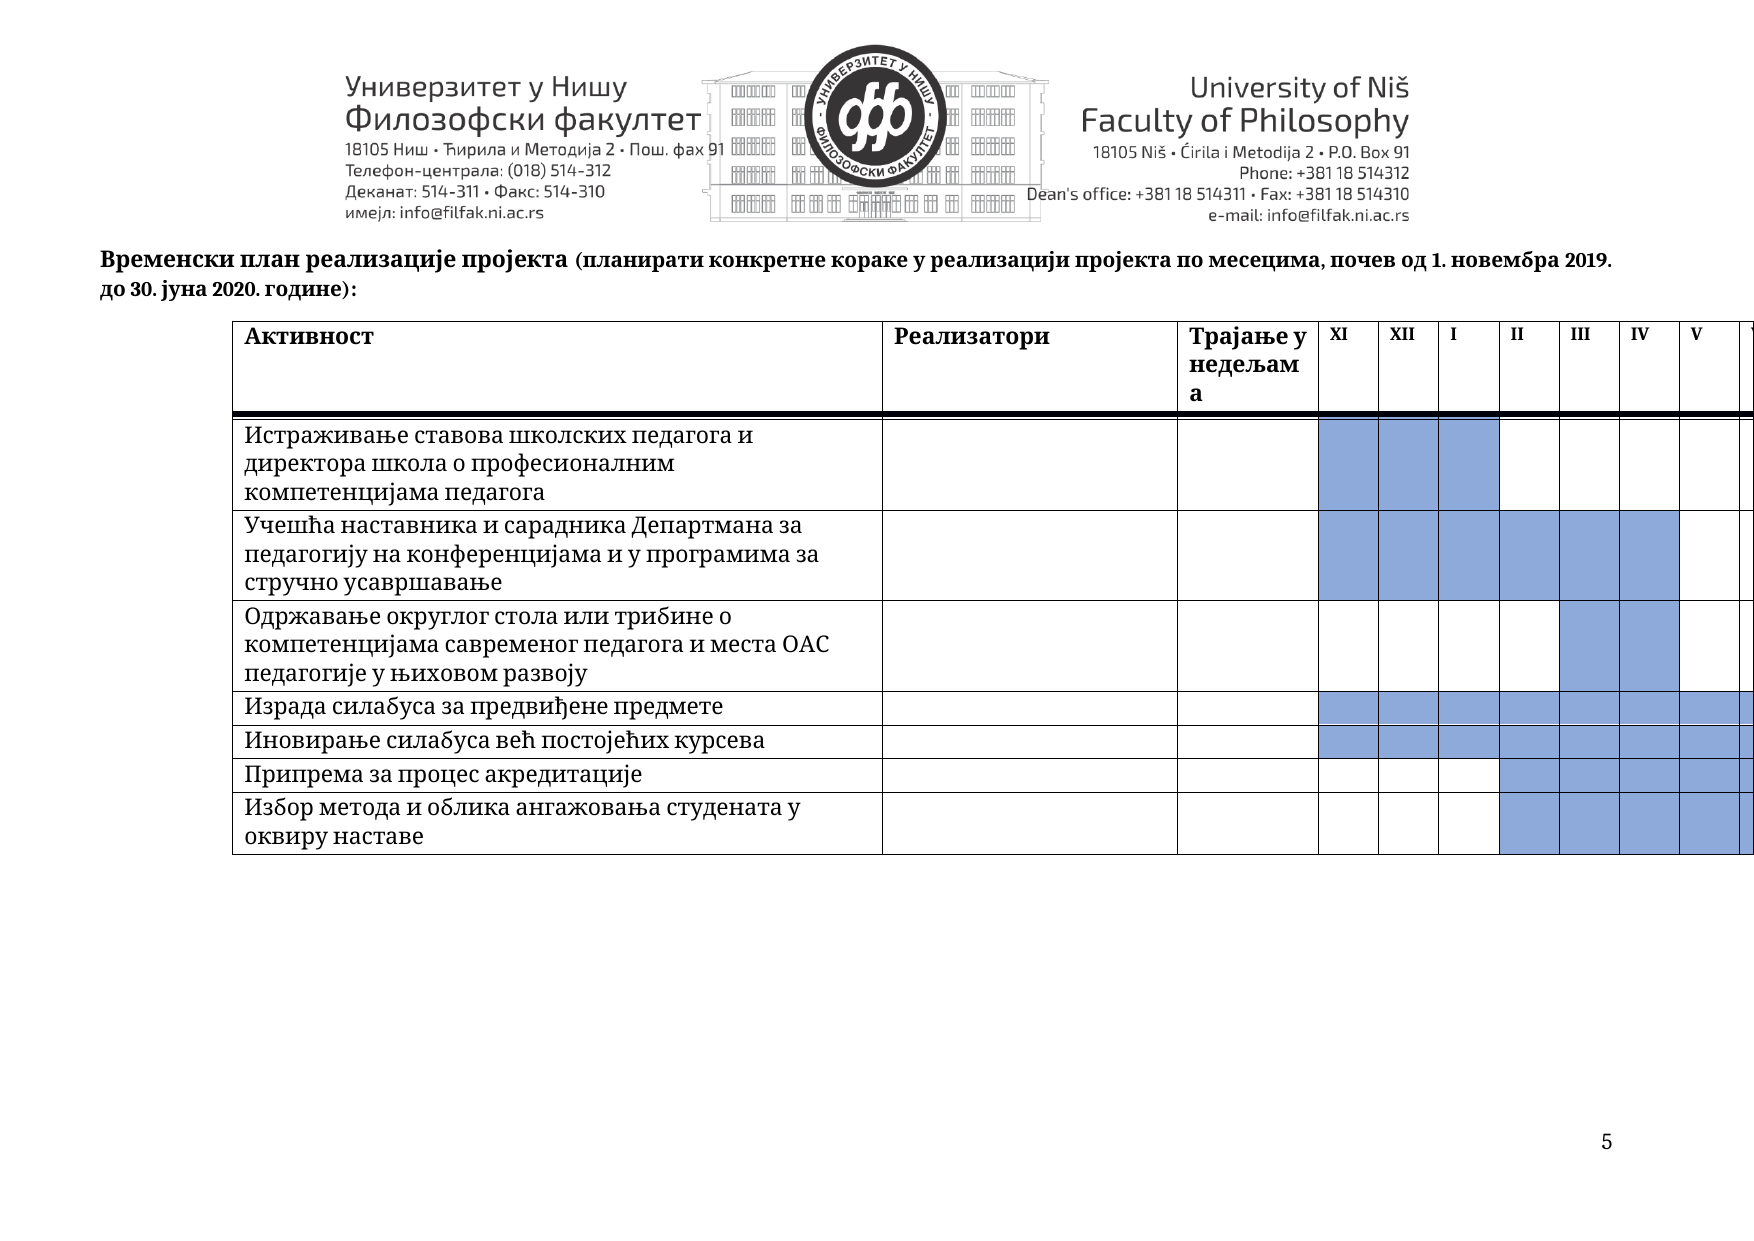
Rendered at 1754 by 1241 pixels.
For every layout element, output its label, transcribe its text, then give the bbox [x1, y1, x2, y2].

table_header XII [1379, 322, 1438, 411]
table_cell [1740, 726, 1753, 758]
table_cell [1178, 726, 1318, 758]
table_cell [1680, 726, 1739, 758]
table_cell [1740, 793, 1753, 854]
table_cell [1620, 601, 1679, 691]
table_header IV [1620, 322, 1679, 411]
table_header Реализатори [883, 322, 1177, 411]
table_cell [1560, 793, 1619, 854]
table_cell [1620, 759, 1679, 792]
table_cell [1439, 759, 1499, 792]
table_cell [1500, 420, 1559, 510]
table_cell [1379, 420, 1438, 510]
table_cell [1680, 511, 1739, 600]
table_cell [883, 726, 1177, 758]
table_cell [1439, 601, 1499, 691]
table_cell [1319, 601, 1378, 691]
table_cell [883, 793, 1177, 854]
table_cell [1560, 759, 1619, 792]
table_header XI [1319, 322, 1378, 411]
table_cell Истраживање ставова школских педагога и директора школа о професионалним компетенцијама педагога [233, 420, 882, 510]
table_cell [1500, 511, 1559, 600]
table_cell [1560, 420, 1619, 510]
table_cell [1620, 511, 1679, 600]
table_cell [1740, 601, 1753, 691]
table_cell [1178, 601, 1318, 691]
table_cell [1680, 793, 1739, 854]
table_header VI [1740, 322, 1753, 411]
table_cell [1439, 511, 1499, 600]
table_cell [1178, 511, 1318, 600]
table_cell [1178, 793, 1318, 854]
table_cell [883, 601, 1177, 691]
table_cell [1680, 601, 1739, 691]
table_cell [1500, 793, 1559, 854]
table_cell [1620, 793, 1679, 854]
table_cell [1680, 692, 1739, 724]
table_cell [1439, 420, 1499, 510]
table_cell Израда силабуса за предвиђене предмете [233, 692, 882, 724]
table_header Активност [233, 322, 882, 411]
table_cell [1560, 601, 1619, 691]
table_cell [1560, 692, 1619, 724]
table_cell [1560, 511, 1619, 600]
table_cell [1740, 511, 1753, 600]
table_cell [1740, 692, 1753, 724]
table_cell [1178, 692, 1318, 724]
table_cell Избор метода и облика ангажовања студената у оквиру наставе [233, 793, 882, 854]
table_cell [883, 511, 1177, 600]
table_cell [1560, 726, 1619, 758]
table_cell [1319, 511, 1378, 600]
table_cell [1178, 420, 1318, 510]
table_cell [1319, 726, 1378, 758]
table_cell [1500, 726, 1559, 758]
table_cell [1500, 759, 1559, 792]
table_header I [1439, 322, 1499, 411]
table_cell [1379, 726, 1438, 758]
table_header Трајање у недељама [1178, 322, 1318, 411]
picture [345, 44, 1409, 222]
table_cell [1178, 759, 1318, 792]
table_cell [1379, 601, 1438, 691]
table_cell [1319, 793, 1378, 854]
table_header II [1500, 322, 1559, 411]
table_header V [1680, 322, 1739, 411]
table_cell [1319, 420, 1378, 510]
table_cell [1740, 420, 1753, 510]
table_cell [883, 692, 1177, 724]
table_cell [1319, 759, 1378, 792]
table_cell [1620, 692, 1679, 724]
table_cell [883, 759, 1177, 792]
table_cell [1439, 726, 1499, 758]
table_cell [1439, 692, 1499, 724]
table_header III [1560, 322, 1619, 411]
table_cell [1740, 759, 1753, 792]
table_cell [1379, 793, 1438, 854]
table_cell Учешћа наставника и сарадника Департмана за педагогију на конференцијама и у програмима за стручно усавршавање [233, 511, 882, 600]
table_cell [1379, 759, 1438, 792]
table_cell [1680, 759, 1739, 792]
table_cell Одржавање округлог стола или трибине о компетенцијама савременог педагога и места ОАС педагогије у њиховом развоју [233, 601, 882, 691]
table_cell [1439, 793, 1499, 854]
text Временски план реализације пројекта (планирати конкретне кораке у реализацији пројекта по месецима, почев од 1. новембра 2019. до 30. јуна 2020. године): [100, 247, 1612, 302]
table_cell [1319, 692, 1378, 724]
table_cell [1680, 420, 1739, 510]
table_cell Иновирање силабуса већ постојећих курсева [233, 726, 882, 758]
table_cell [1379, 511, 1438, 600]
table_cell [883, 420, 1177, 510]
table_cell Припрема за процес акредитације [233, 759, 882, 792]
table_cell [1500, 601, 1559, 691]
table_cell [1620, 726, 1679, 758]
table_cell [1620, 420, 1679, 510]
table_cell [1379, 692, 1438, 724]
table_cell [1500, 692, 1559, 724]
